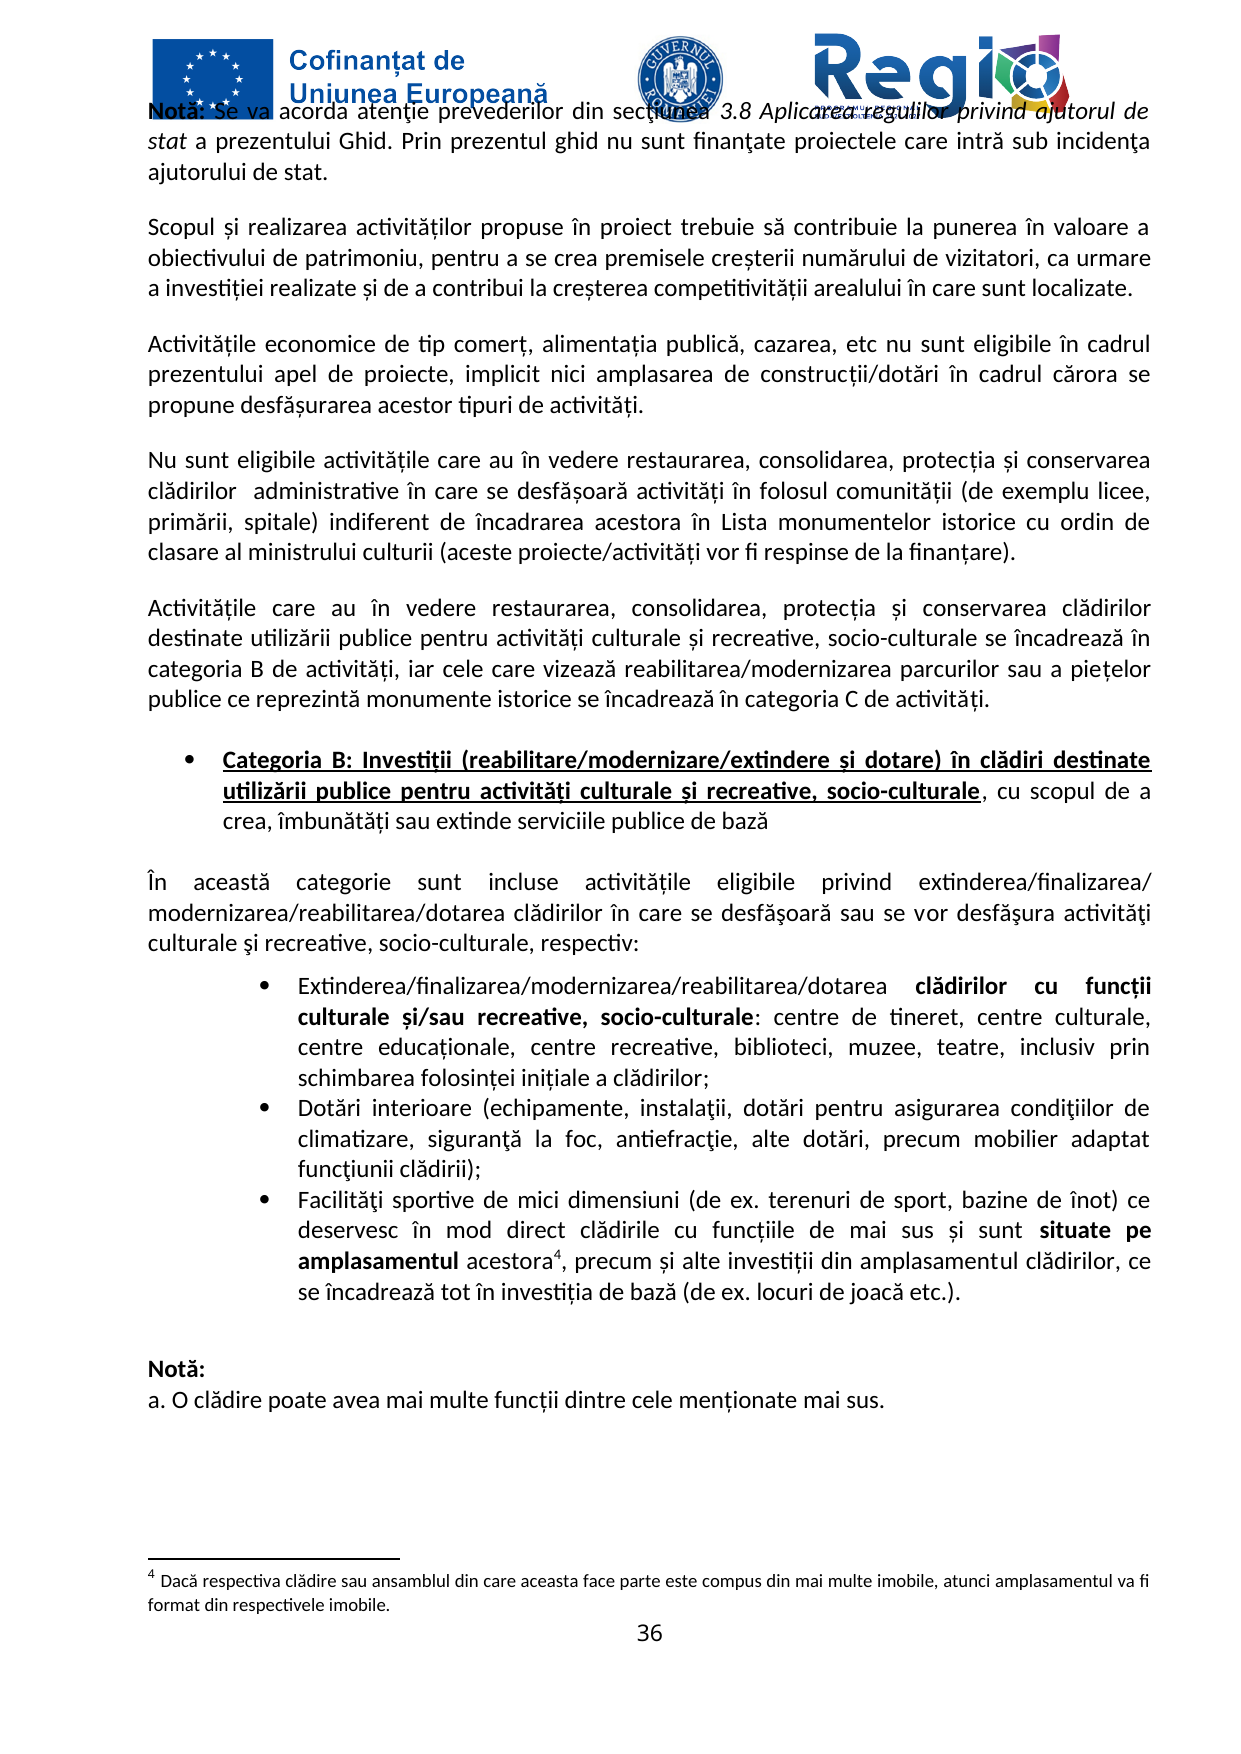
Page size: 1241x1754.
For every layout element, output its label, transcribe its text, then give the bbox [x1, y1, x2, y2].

text În această categorie sunt incluse activităţile eligibile privind extinderea/finalizarea/ modernizarea/reabilitarea/dotarea clădirilor în care se desfăşoară sau se vor desfăşura activităţi culturale şi recreative, socio-culturale, respectiv: [148, 866, 1152, 958]
text Nu sunt eligibile activităţile care au în vedere restaurarea, consolidarea, protecţia şi conservarea clădirilor administrative în care se desfăşoară activităţi în folosul comunităţii (de exemplu licee, primării, spitale) indiferent de încadrarea acestora în Lista monumentelor istorice cu ordin de clasare al ministrului culturii (aceste proiecte/activităţi vor fi respinse de la finanţare). [148, 445, 1152, 567]
text Activităţile care au în vedere restaurarea, consolidarea, protecţia şi conservarea clădirilor destinate utilizării publice pentru activități culturale și recreative, socio-culturale se încadrează în categoria B de activităţi, iar cele care vizează reabilitarea/modernizarea parcurilor sau a pieţelor publice ce reprezintă monumente istorice se încadrează în categoria C de activităţi. [148, 592, 1152, 714]
picture [633, 34, 728, 95]
text Notă: [148, 1353, 1152, 1384]
picture [147, 34, 550, 123]
list Categoria B: Investiții (reabilitare/modernizare/extindere și dotare) în clădiri destinate utilizării publice pentru activități culturale și recreative, socio-culturale, cu scopul de a crea, îmbunătăți sau extinde serviciile publice de bază [185, 744, 1152, 836]
text Scopul şi realizarea activităţilor propuse în proiect trebuie să contribuie la punerea în valoare a obiectivului de patrimoniu, pentru a se crea premisele creşterii numărului de vizitatori, ca urmare a investiţiei realizate și de a contribui la creșterea competitivității arealului în care sunt localizate. [148, 212, 1152, 303]
list Dotări interioare (echipamente, instalaţii, dotări pentru asigurarea condiţiilor de climatizare, siguranţă la foc, antiefracţie, alte dotări, precum mobilier adaptat funcţiunii clădirii); [260, 1093, 1152, 1184]
picture [812, 32, 1071, 95]
text Notă: Se va acorda atenţie prevederilor din secţiunea 3.8 Aplicarea regulilor privind ajutorul de stat a prezentului Ghid. Prin prezentul ghid nu sunt finanţate proiectele care intră sub incidenţa ajutorului de stat. [148, 95, 1152, 187]
text Activităţile economice de tip comerţ, alimentaţia publică, cazarea, etc nu sunt eligibile în cadrul prezentului apel de proiecte, implicit nici amplasarea de construcţii/dotări în cadrul cărora se propune desfăşurarea acestor tipuri de activităţi. [148, 328, 1152, 420]
list Facilităţi sportive de mici dimensiuni (de ex. terenuri de sport, bazine de înot) ce deservesc în mod direct clădirile cu funcțiile de mai sus și sunt situate pe amplasamentul acestora, precum și alte investiții din amplasamentul clădirilor, ce se încadrează tot în investiția de bază (de ex. locuri de joacă etc.). [260, 1184, 1152, 1306]
text a. O clădire poate avea mai multe funcţii dintre cele menţionate mai sus. [148, 1384, 1152, 1414]
list Extinderea/finalizarea/modernizarea/reabilitarea/dotarea clădirilor cu funcții culturale și/sau recreative, socio-culturale: centre de tineret, centre culturale, centre educaționale, centre recreative, biblioteci, muzee, teatre, inclusiv prin schimbarea folosinței inițiale a clădirilor; [260, 971, 1152, 1093]
